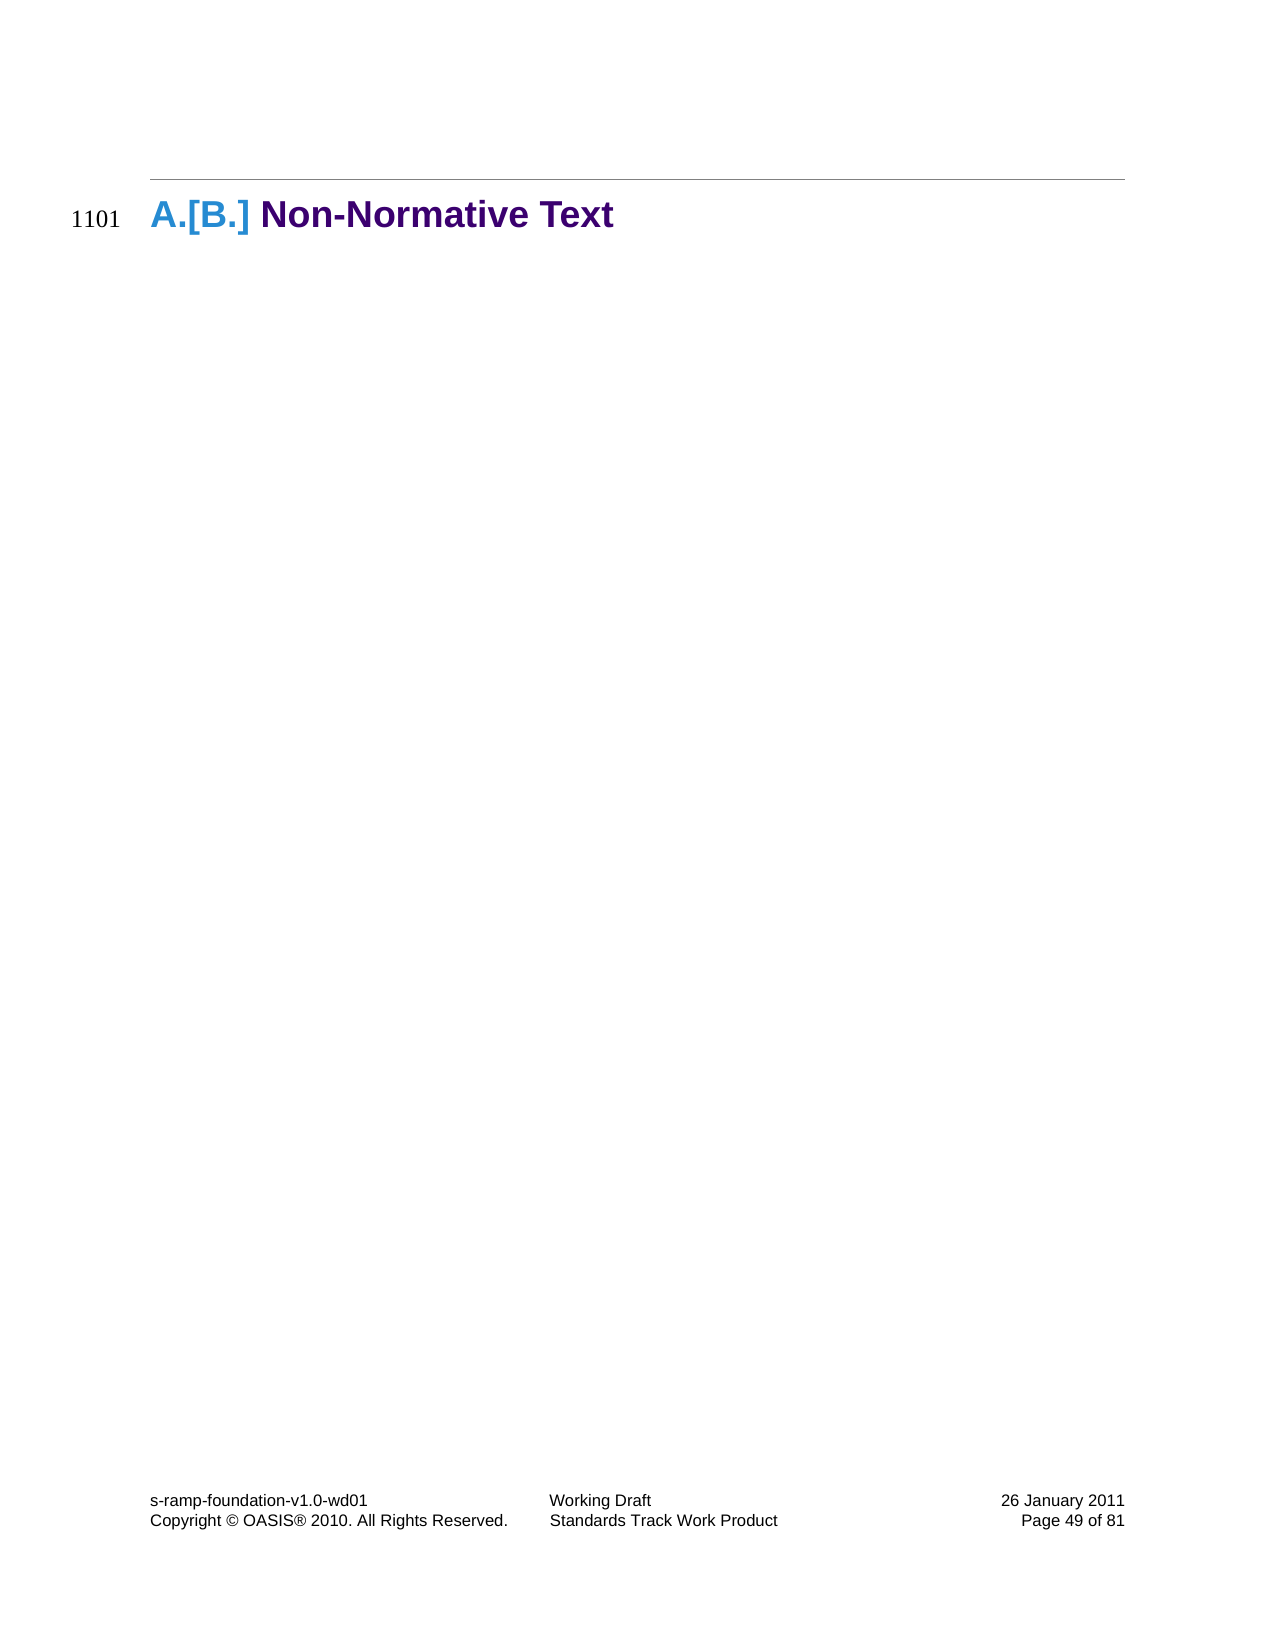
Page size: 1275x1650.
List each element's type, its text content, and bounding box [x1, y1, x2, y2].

subtitle Non-Normative Text [150, 180, 1125, 236]
